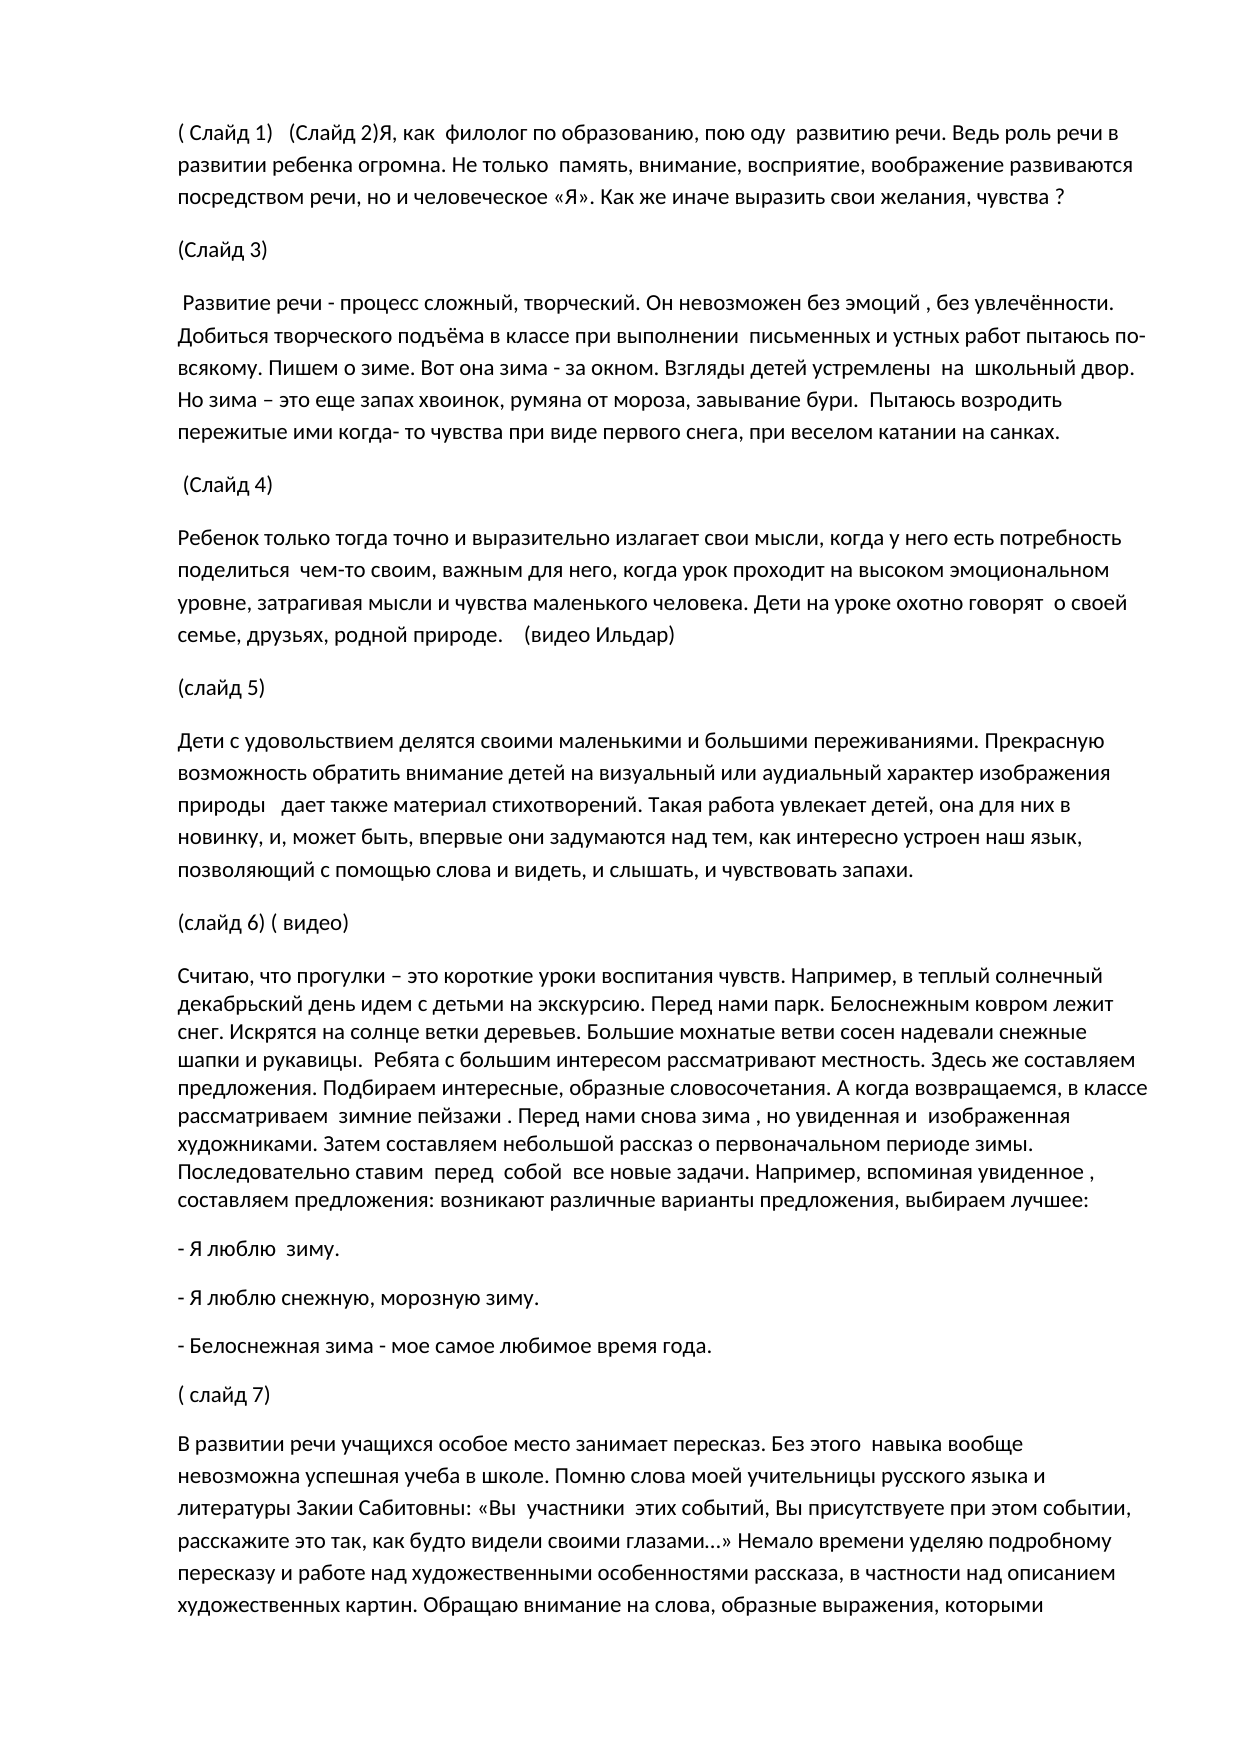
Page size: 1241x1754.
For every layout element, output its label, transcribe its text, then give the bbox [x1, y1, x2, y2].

text - Я люблю снежную, морозную зиму. [177, 1283, 1152, 1311]
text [177, 1429, 1152, 1618]
text - Я люблю зиму. [177, 1234, 1152, 1262]
text Ребенок только тогда точно и выразительно излагает свои мысли, когда у него есть потребность поделиться чем-то своим, важным для него, когда урок проходит на высоком эмоциональном уровне, затрагивая мысли и чувства маленького человека. Дети на уроке охотно говорят о своей семье, друзьях, родной природе. (видео Ильдар) [177, 523, 1152, 648]
text (Слайд 3) [177, 236, 1152, 263]
text Считаю, что прогулки – это короткие уроки воспитания чувств. Например, в теплый солнечный декабрьский день идем с детьми на экскурсию. Перед нами парк. Белоснежным ковром лежит снег. Искрятся на солнце ветки деревьев. Большие мохнатые ветви сосен надевали снежные шапки и рукавицы. Ребята с большим интересом рассматривают местность. Здесь же составляем предложения. Подбираем интересные, образные словосочетания. А когда возвращаемся, в классе рассматриваем зимние пейзажи . Перед нами снова зима , но увиденная и изображенная художниками. Затем составляем небольшой рассказ о первоначальном периоде зимы. Последовательно ставим перед собой все новые задачи. Например, вспоминая увиденное , составляем предложения: возникают различные варианты предложения, выбираем лучшее: [177, 961, 1152, 1213]
text - Белоснежная зима - мое самое любимое время года. [177, 1331, 1152, 1359]
text (слайд 6) ( видео) [177, 908, 1152, 936]
text ( слайд 7) [177, 1380, 1152, 1408]
text (Слайд 4) [177, 470, 1152, 498]
text (слайд 5) [177, 673, 1152, 701]
text ( Слайд 1) (Слайд 2)Я, как филолог по образованию, пою оду развитию речи. Ведь роль речи в развитии ребенка огромна. Не только память, внимание, восприятие, воображение развиваются посредством речи, но и человеческое «Я». Как же иначе выразить свои желания, чувства ? [177, 118, 1152, 211]
text Дети с удовольствием делятся своими маленькими и большими переживаниями. Прекрасную возможность обратить внимание детей на визуальный или аудиальный характер изображения природы дает также материал стихотворений. Такая работа увлекает детей, она для них в новинку, и, может быть, впервые они задумаются над тем, как интересно устроен наш язык, позволяющий с помощью слова и видеть, и слышать, и чувствовать запахи. [177, 726, 1152, 883]
text Развитие речи - процесс сложный, творческий. Он невозможен без эмоций , без увлечённости. Добиться творческого подъёма в классе при выполнении письменных и устных работ пытаюсь по- всякому. Пишем о зиме. Вот она зима - за окном. Взгляды детей устремлены на школьный двор. Но зима – это еще запах хвоинок, румяна от мороза, завывание бури. Пытаюсь возродить пережитые ими когда- то чувства при виде первого снега, при веселом катании на санках. [177, 288, 1152, 445]
